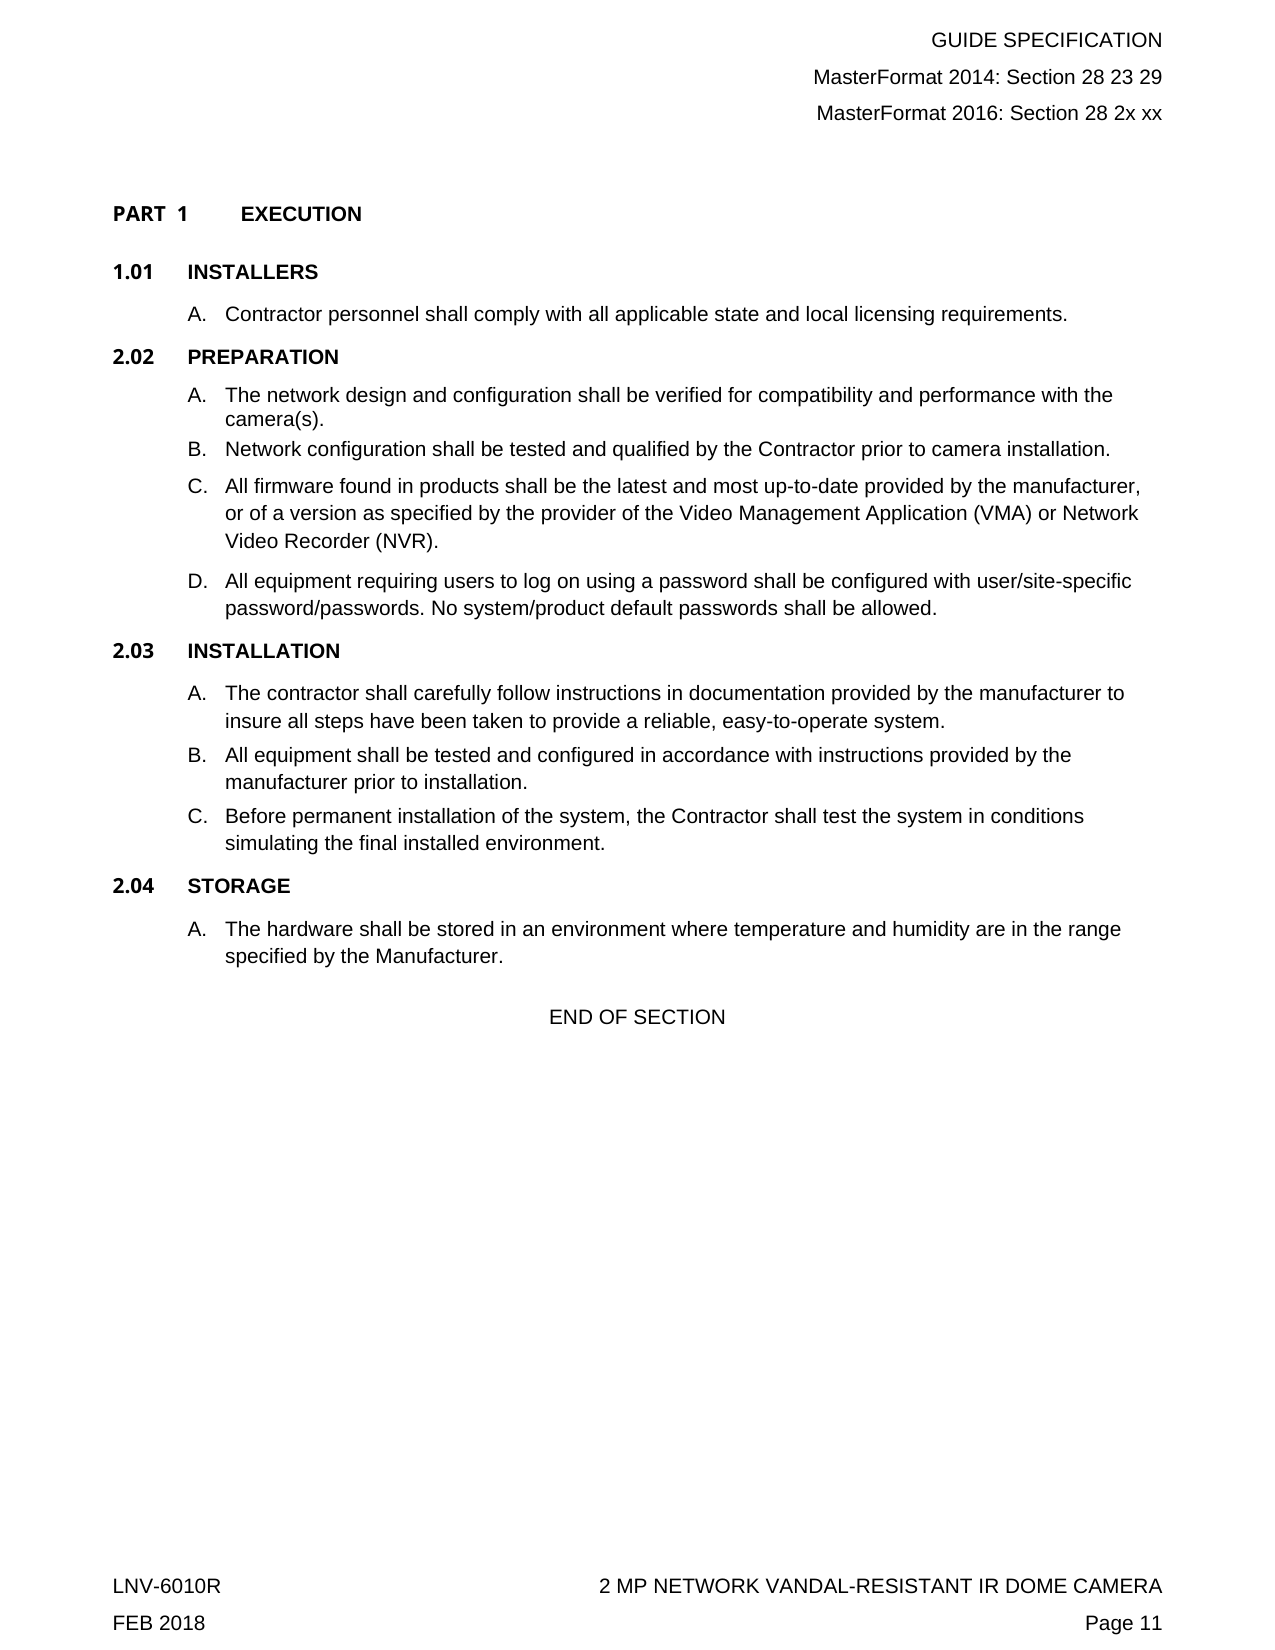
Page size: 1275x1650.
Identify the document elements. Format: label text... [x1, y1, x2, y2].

list The network design and configuration shall be verified for compatibility and performance with the camera(s). [187, 383, 1162, 431]
list PREPARATION [112, 342, 1162, 371]
list STORAGE [112, 871, 1162, 900]
list Contractor personnel shall comply with all applicable state and local licensing requirements. [187, 302, 1162, 326]
list INSTALLERS [112, 257, 1162, 285]
list EXECUTION [112, 199, 1162, 228]
list Before permanent installation of the system, the Contractor shall test the system in conditions simulating the final installed environment. [187, 804, 1162, 855]
text END OF SECTION [112, 1005, 1162, 1029]
list The hardware shall be stored in an environment where temperature and humidity are in the range specified by the Manufacturer. [187, 916, 1162, 968]
list All equipment shall be tested and configured in accordance with instructions provided by the manufacturer prior to installation. [187, 742, 1162, 794]
list INSTALLATION [112, 636, 1162, 664]
list The contractor shall carefully follow instructions in documentation provided by the manufacturer to insure all steps have been taken to provide a reliable, easy-to-operate system. [187, 681, 1162, 733]
list All firmware found in products shall be the latest and most up-to-date provided by the manufacturer, or of a version as specified by the provider of the Video Management Application (VMA) or Network Video Recorder (NVR). [187, 474, 1162, 553]
list Network configuration shall be tested and qualified by the Contractor prior to camera installation. [187, 437, 1162, 461]
list All equipment requiring users to log on using a password shall be configured with user/site-specific password/passwords. No system/product default passwords shall be allowed. [187, 569, 1162, 620]
